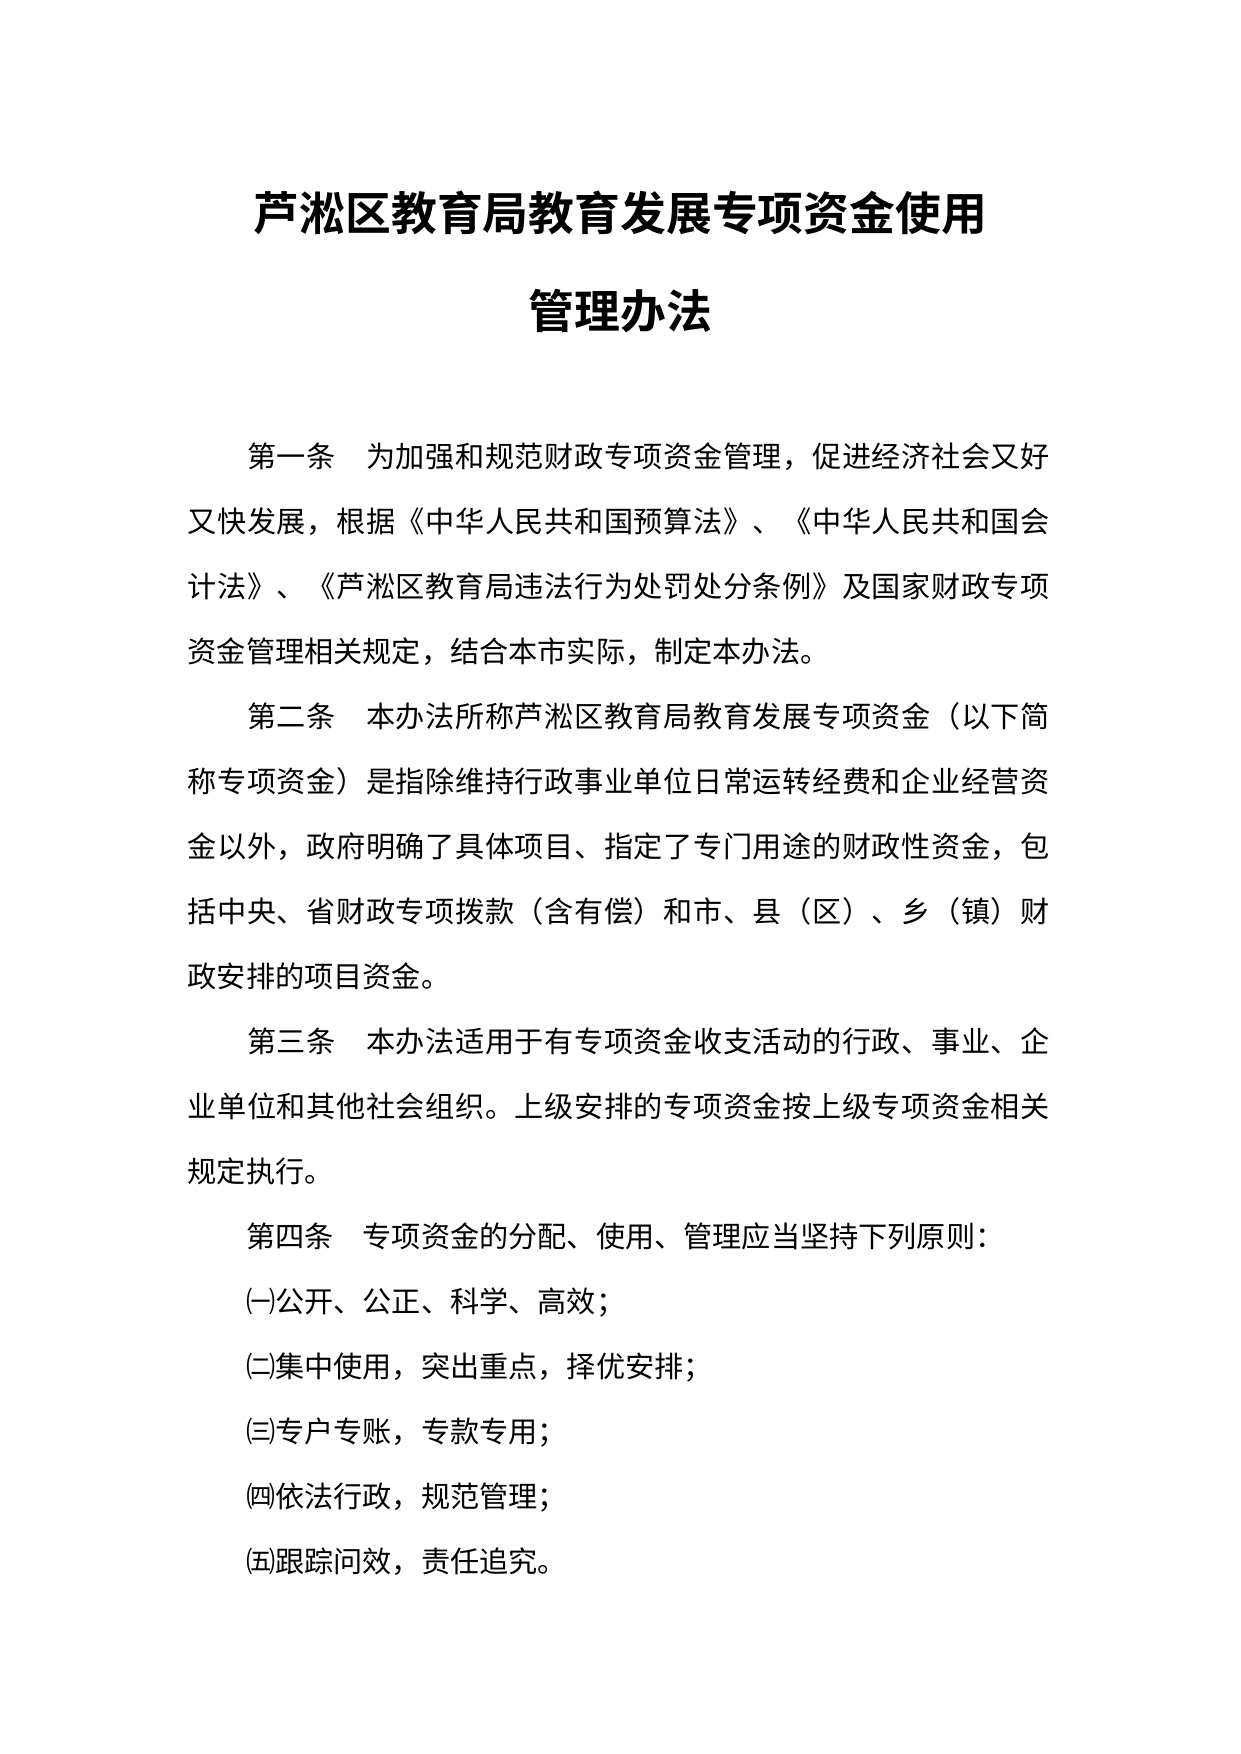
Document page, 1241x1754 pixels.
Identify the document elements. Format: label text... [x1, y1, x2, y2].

text ㈢专户专账，专款专用； [187, 1397, 1053, 1462]
text 芦淞区教育局教育发展专项资金使用 [187, 162, 1053, 259]
text ㈠公开、公正、科学、高效； [187, 1267, 1053, 1332]
text 第四条 专项资金的分配、使用、管理应当坚持下列原则： [187, 1202, 1053, 1267]
text ㈡集中使用，突出重点，择优安排； [187, 1332, 1053, 1397]
text ㈤跟踪问效，责任追究。 [187, 1527, 1053, 1592]
text 第一条 为加强和规范财政专项资金管理，促进经济社会又好又快发展，根据《中华人民共和国预算法》、《中华人民共和国会计法》、《芦淞区教育局违法行为处罚处分条例》及国家财政专项资金管理相关规定，结合本市实际，制定本办法。 [187, 422, 1053, 682]
text ㈣依法行政，规范管理； [187, 1462, 1053, 1527]
text 第三条 本办法适用于有专项资金收支活动的行政、事业、企业单位和其他社会组织。上级安排的专项资金按上级专项资金相关规定执行。 [187, 1007, 1053, 1202]
text 管理办法 [187, 259, 1053, 357]
text 第二条 本办法所称芦淞区教育局教育发展专项资金（以下简称专项资金）是指除维持行政事业单位日常运转经费和企业经营资金以外，政府明确了具体项目、指定了专门用途的财政性资金，包括中央、省财政专项拨款（含有偿）和市、县（区）、乡（镇）财政安排的项目资金。 [187, 682, 1053, 1007]
